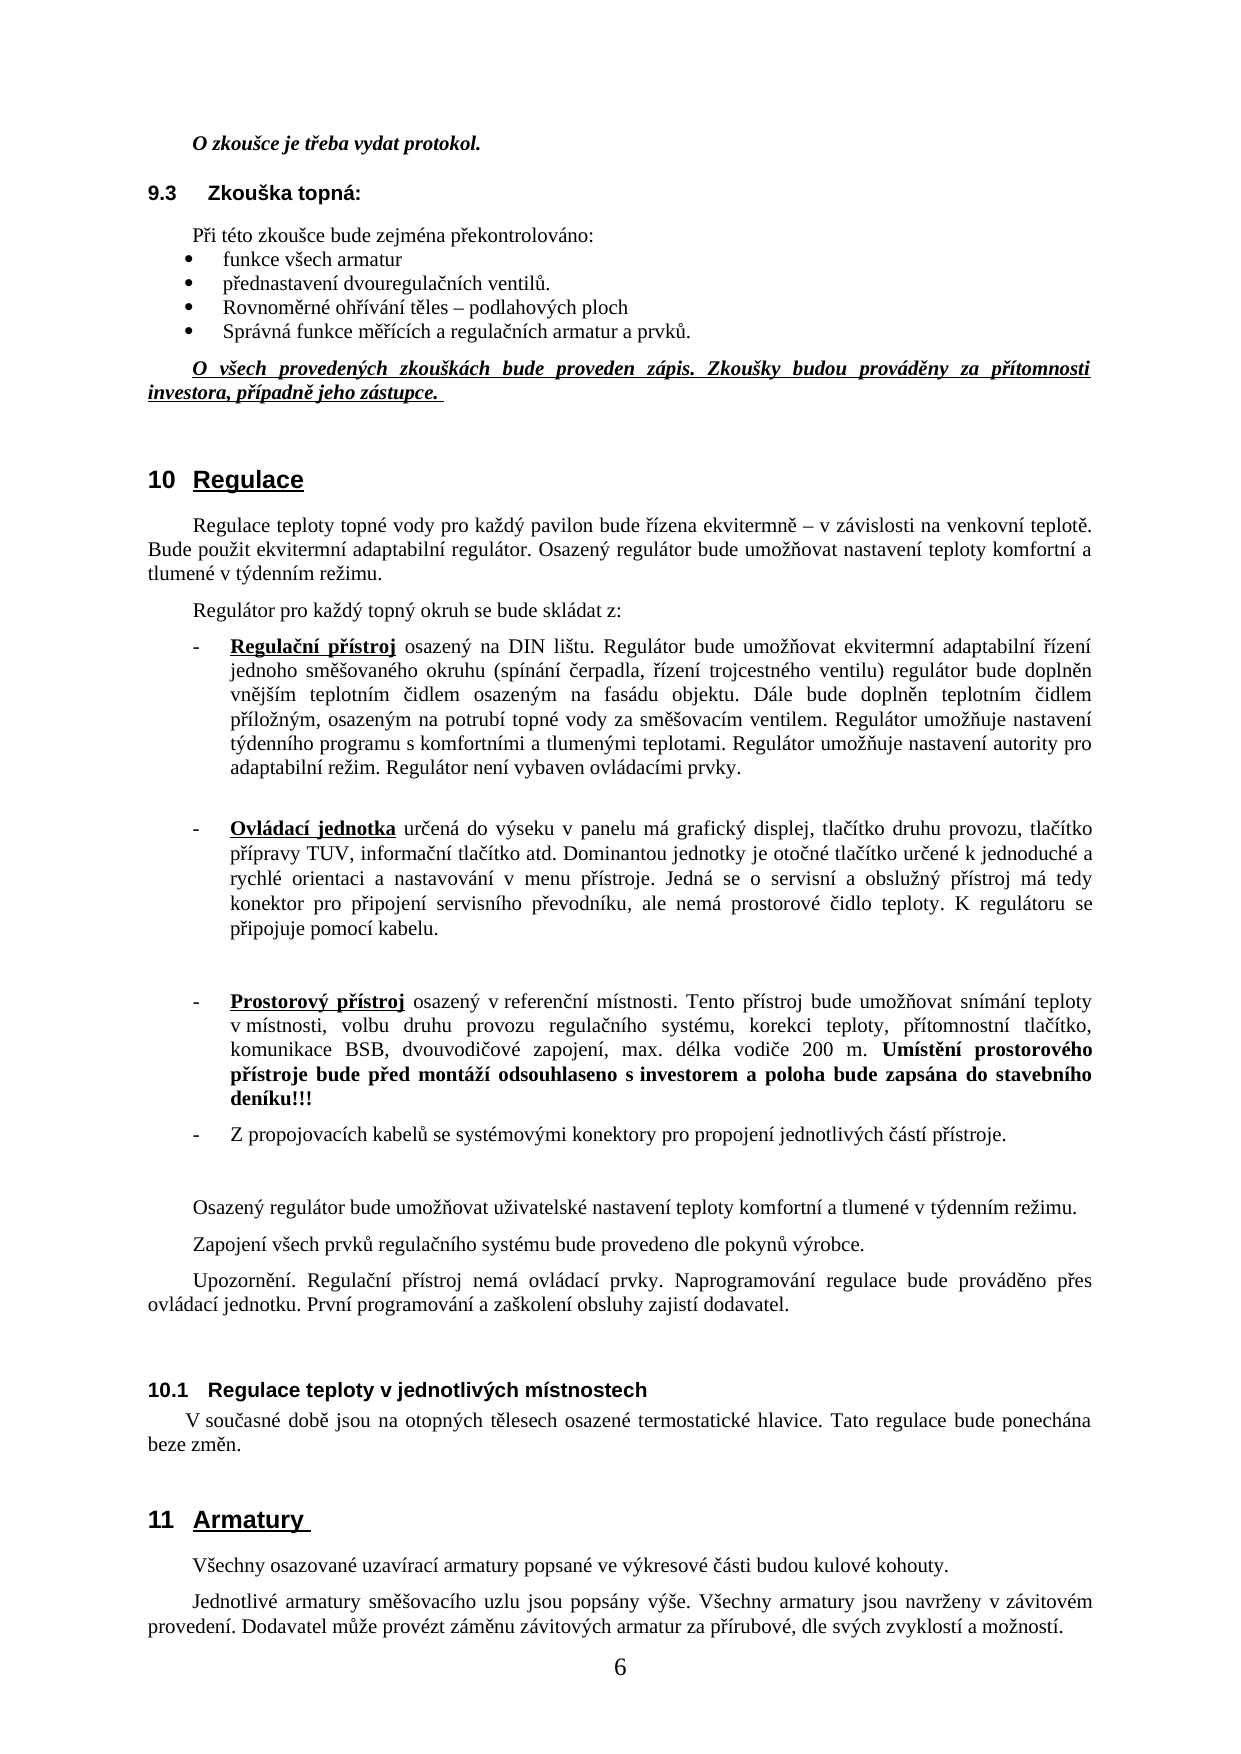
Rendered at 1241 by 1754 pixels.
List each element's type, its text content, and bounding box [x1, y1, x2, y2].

list Z propojovacích kabelů se systémovými konektory pro propojení jednotlivých částí přístroje. [193, 1122, 1093, 1146]
subtitle Armatury [148, 1505, 1093, 1534]
subtitle Zkouška topná: [148, 180, 1093, 204]
list Správná funkce měřících a regulačních armatur a prvků. [185, 319, 1093, 343]
list Rovnoměrné ohřívání těles – podlahových ploch [185, 295, 1093, 319]
text O všech provedených zkouškách bude proveden zápis. Zkoušky budou prováděny za přítomnosti investora, případně jeho zástupce. [148, 356, 1093, 404]
list funkce všech armatur [185, 247, 1093, 271]
subtitle Regulace teploty v jednotlivých místnostech [148, 1378, 1093, 1402]
list přednastavení dvouregulačních ventilů. [185, 271, 1093, 295]
text Upozornění. Regulační přístroj nemá ovládací prvky. Naprogramování regulace bude prováděno přes ovládací jednotku. První programování a zaškolení obsluhy zajistí dodavatel. [148, 1268, 1093, 1316]
text Regulace teploty topné vody pro každý pavilon bude řízena ekvitermně – v závislosti na venkovní teplotě. Bude použit ekvitermní adaptabilní regulátor. Osazený regulátor bude umožňovat nastavení teploty komfortní a tlumené v týdenním režimu. [148, 513, 1093, 585]
text Regulátor pro každý topný okruh se bude skládat z: [148, 598, 1093, 622]
text Zapojení všech prvků regulačního systému bude provedeno dle pokynů výrobce. [148, 1232, 1093, 1256]
text V současné době jsou na otopných tělesech osazené termostatické hlavice. Tato regulace bude ponechána beze změn. [148, 1408, 1093, 1456]
text Všechny osazované uzavírací armatury popsané ve výkresové části budou kulové kohouty. [148, 1553, 1093, 1577]
text Osazený regulátor bude umožňovat uživatelské nastavení teploty komfortní a tlumené v týdenním režimu. [148, 1195, 1093, 1219]
list Regulační přístroj osazený na DIN lištu. Regulátor bude umožňovat ekvitermní adaptabilní řízení jednoho směšovaného okruhu (spínání čerpadla, řízení trojcestného ventilu) regulátor bude doplněn vnějším teplotním čidlem osazeným na fasádu objektu. Dále bude doplněn teplotním čidlem příložným, osazeným na potrubí topné vody za směšovacím ventilem. Regulátor umožňuje nastavení týdenního programu s komfortními a tlumenými teplotami. Regulátor umožňuje nastavení autority pro adaptabilní režim. Regulátor není vybaven ovládacími prvky. [193, 634, 1093, 779]
list Prostorový přístroj osazený v referenční místnosti. Tento přístroj bude umožňovat snímání teploty v místnosti, volbu druhu provozu regulačního systému, korekci teploty, přítomnostní tlačítko, komunikace BSB, dvouvodičové zapojení, max. délka vodiče 200 m. Umístění prostorového přístroje bude před montáží odsouhlaseno s investorem a poloha bude zapsána do stavebního deníku!!! [193, 989, 1093, 1109]
list Ovládací jednotka určená do výseku v panelu má grafický displej, tlačítko druhu provozu, tlačítko přípravy TUV, informační tlačítko atd. Dominantou jednotky je otočné tlačítko určené k jednoduché a rychlé orientaci a nastavování v menu přístroje. Jedná se o servisní a obslužný přístroj má tedy konektor pro připojení servisního převodníku, ale nemá prostorové čidlo teploty. K regulátoru se připojuje pomocí kabelu. [192, 815, 1093, 940]
subtitle Regulace [148, 466, 1093, 494]
text O zkoušce je třeba vydat protokol. [148, 131, 1093, 155]
text Při této zkoušce bude zejména překontrolováno: [148, 223, 1093, 247]
text Jednotlivé armatury směšovacího uzlu jsou popsány výše. Všechny armatury jsou navrženy v závitovém provedení. Dodavatel může provézt záměnu závitových armatur za přírubové, dle svých zvyklostí a možností. [148, 1589, 1093, 1638]
